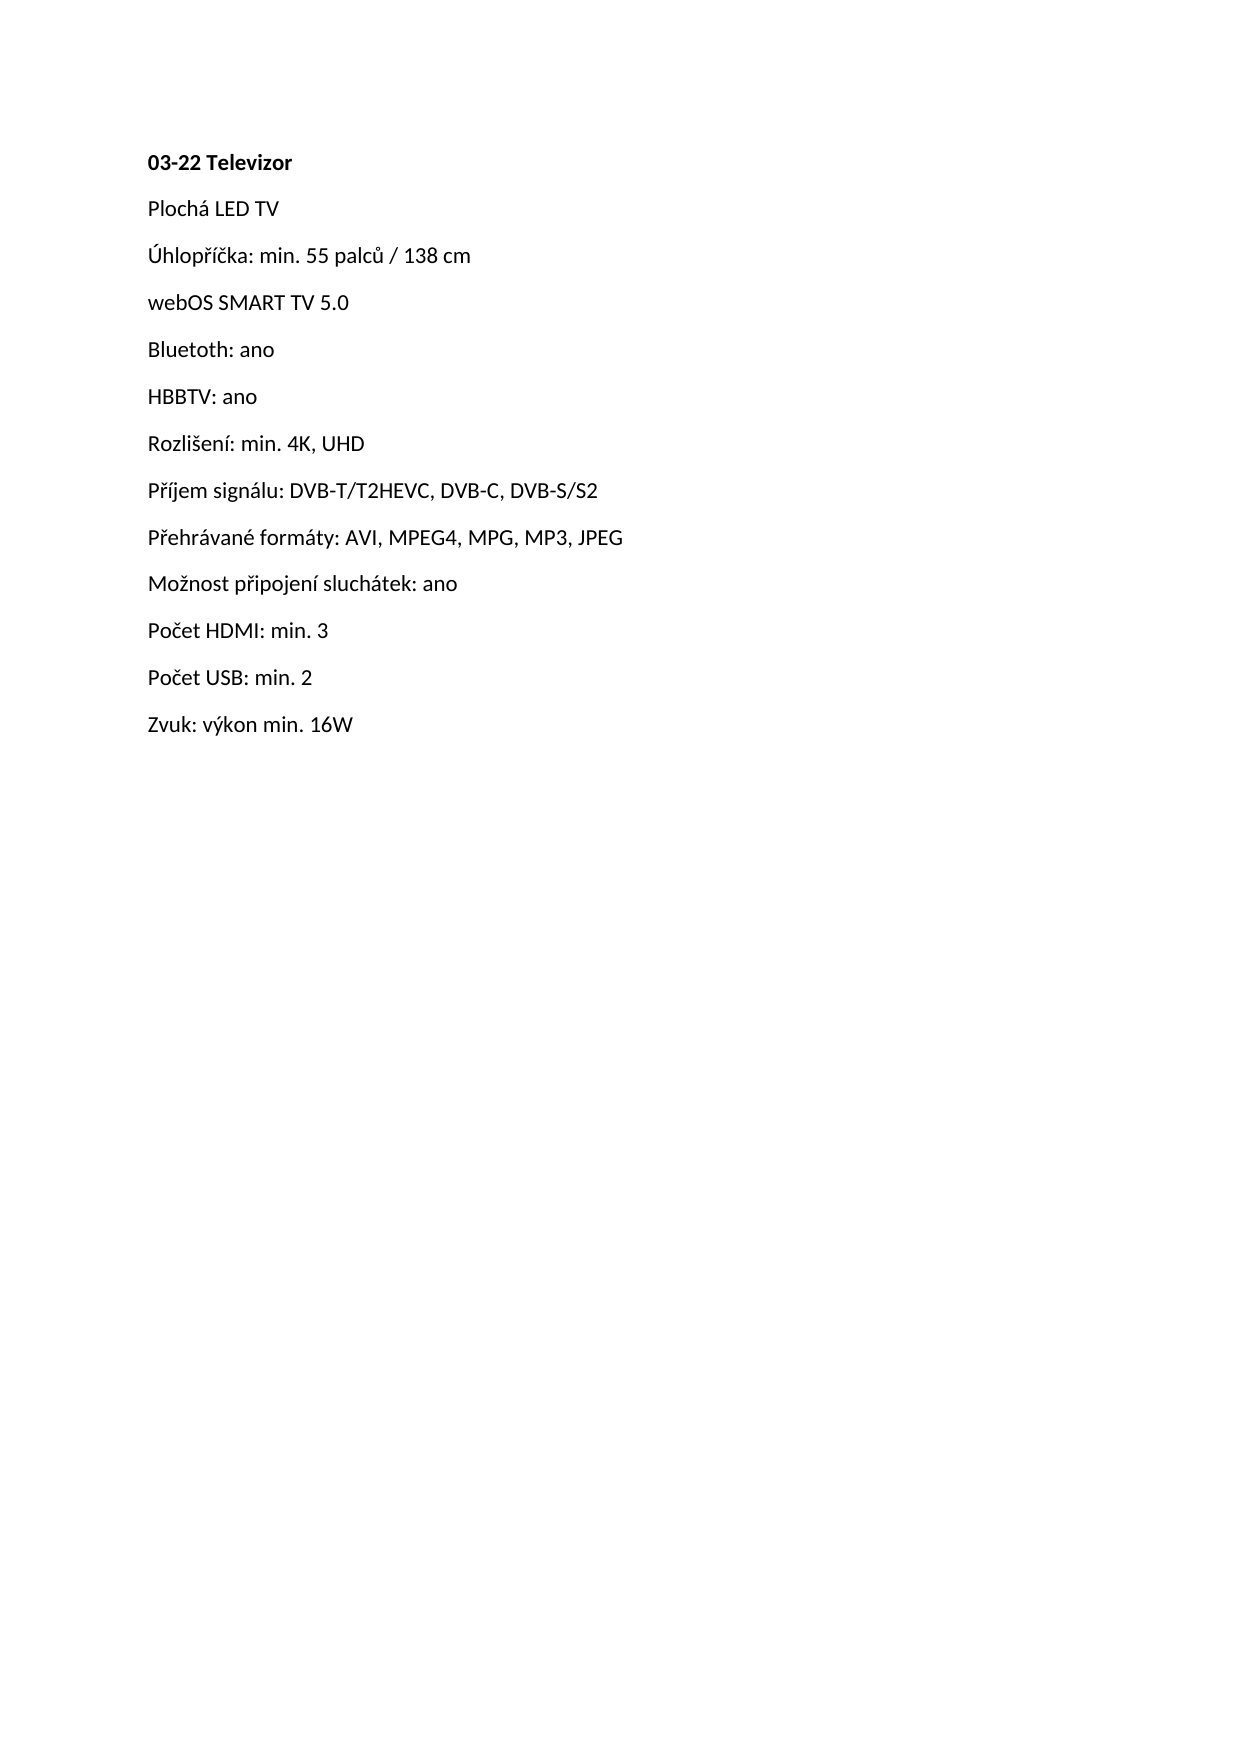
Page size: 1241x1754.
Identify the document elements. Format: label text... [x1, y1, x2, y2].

text 03-22 Televizor [148, 148, 1093, 176]
text Rozlišení: min. 4K, UHD [148, 429, 1093, 457]
text Počet USB: min. 2 [148, 663, 1093, 691]
text Zvuk: výkon min. 16W [148, 710, 1093, 738]
text Přehrávané formáty: AVI, MPEG4, MPG, MP3, JPEG [148, 523, 1093, 551]
text Plochá LED TV [148, 194, 1093, 222]
text Počet HDMI: min. 3 [148, 616, 1093, 644]
text webOS SMART TV 5.0 [148, 288, 1093, 316]
text Příjem signálu: DVB-T/T2HEVC, DVB-C, DVB-S/S2 [148, 476, 1093, 504]
text HBBTV: ano [148, 382, 1093, 410]
text Bluetoth: ano [148, 335, 1093, 363]
text Úhlopříčka: min. 55 palců / 138 cm [148, 241, 1093, 269]
text Možnost připojení sluchátek: ano [148, 569, 1093, 597]
